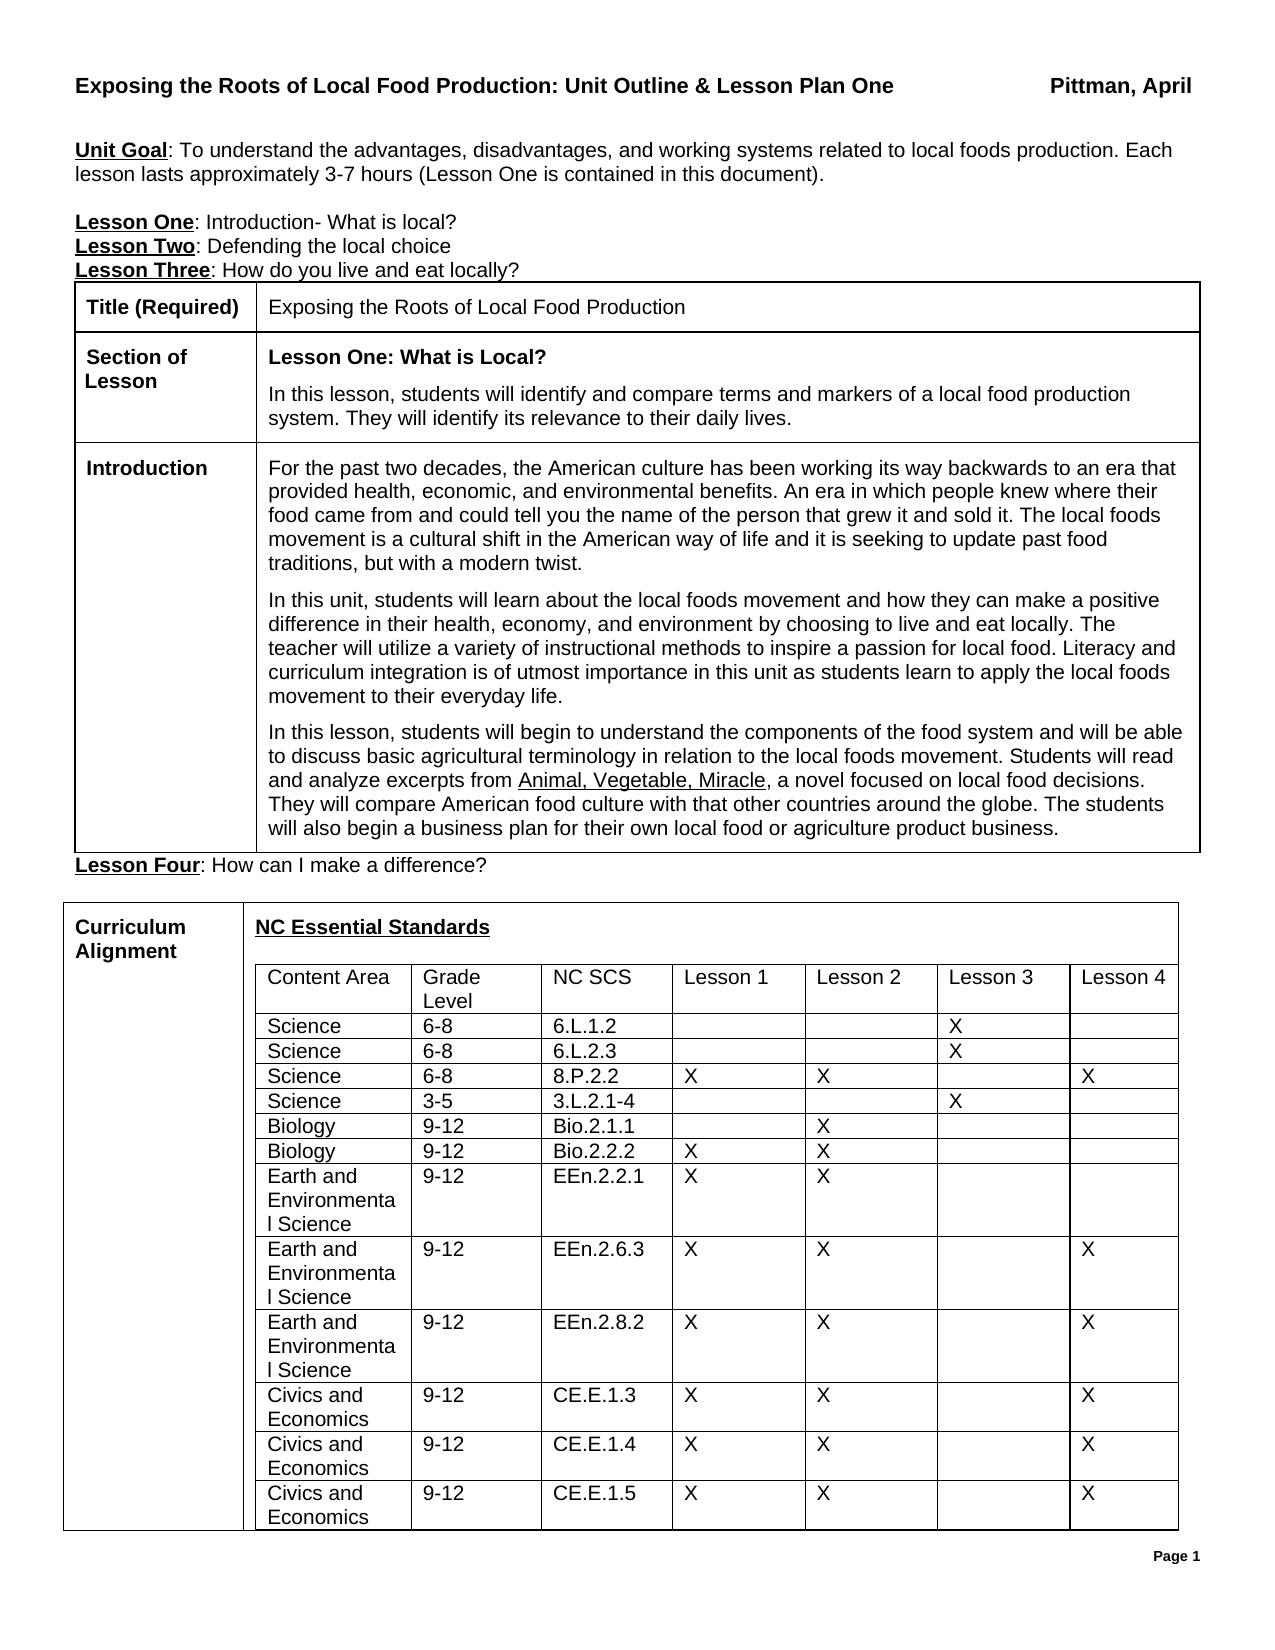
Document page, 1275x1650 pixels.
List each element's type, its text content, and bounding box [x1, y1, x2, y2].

table_header Title (Required) [76, 283, 256, 331]
table_cell Introduction [76, 443, 256, 852]
text Lesson Two: Defending the local choice [75, 233, 1200, 257]
text Lesson Three: How do you live and eat locally? [75, 257, 1200, 281]
table_header Exposing the Roots of Local Food Production [257, 283, 1199, 331]
table_cell For the past two decades, the American culture has been working its way backwards to an era that provided health, economic, and environmental benefits. An era in which people knew where their food came from and could tell you the name of the person that grew it and sold it. The local foods movement is a cultural shift in the American way of life and it is seeking to update past food traditions, but with a modern twist. In this unit, students will learn about the local foods movement and how they can make a positive difference in their health, economy, and environment by choosing to live and eat locally. The teacher will utilize a variety of instructional methods to inspire a passion for local food. Literacy and curriculum integration is of utmost importance in this unit as students learn to apply the local foods movement to their everyday life. In this lesson, students will begin to understand the components of the food system and will be able to discuss basic agricultural terminology in relation to the local foods movement. Students will read and analyze excerpts from Animal, Vegetable, Miracle, a novel focused on local food decisions. They will compare American food culture with that other countries around the globe. The students will also begin a business plan for their own local food or agriculture product business. [257, 443, 1199, 852]
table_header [64, 903, 243, 1530]
table_cell Lesson One: What is Local? In this lesson, students will identify and compare terms and markers of a local food production system. They will identify its relevance to their daily lives. [257, 333, 1199, 442]
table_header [244, 903, 1178, 1530]
text Lesson One: Introduction- What is local? [75, 209, 1200, 233]
text Unit Goal: To understand the advantages, disadvantages, and working systems related to local foods production. Each lesson lasts approximately 3-7 hours (Lesson One is contained in this document). [75, 138, 1200, 186]
table_cell Section of Lesson [76, 333, 256, 442]
text Lesson Four: How can I make a difference? [75, 853, 1200, 877]
